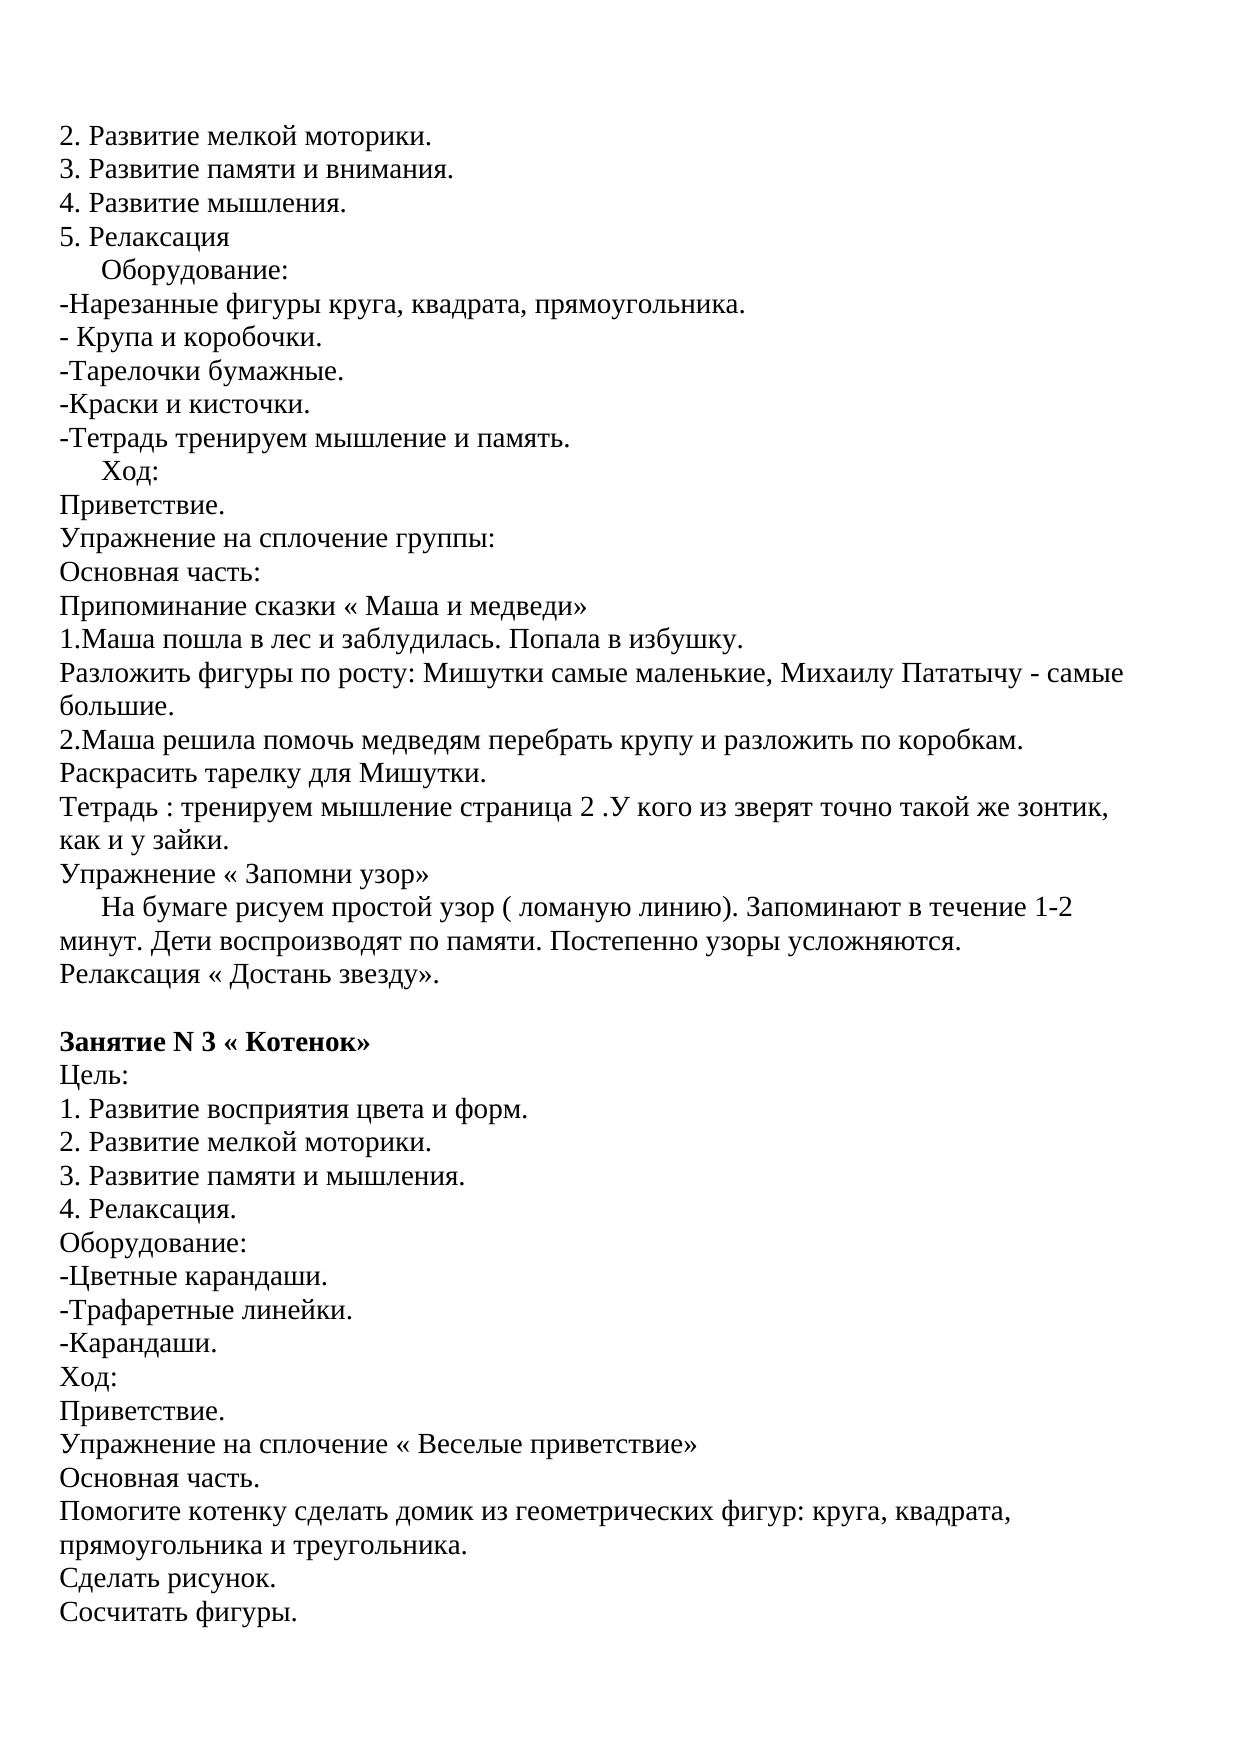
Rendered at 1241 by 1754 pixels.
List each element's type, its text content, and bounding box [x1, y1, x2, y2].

text Занятие N 3 « Котенок» Цель: 1. Развитие восприятия цвета и форм. 2. Развитие мелкой моторики. 3. Развитие памяти и мышления. 4. Релаксация. [59, 1024, 1142, 1225]
text Оборудование: -Цветные карандаши. -Трафаретные линейки. -Карандаши. Ход: Приветствие. [59, 1225, 1142, 1426]
text Основная часть. [59, 1460, 1142, 1493]
text Тетрадь : тренируем мышление страница 2 .У кого из зверят точно такой же зонтик, как и у зайки. [59, 789, 1142, 856]
text Упражнение на сплочение « Веселые приветствие» [59, 1426, 1142, 1460]
text 1.Маша пошла в лес и заблудилась. Попала в избушку. Разложить фигуры по росту: Мишутки самые маленькие, Михаилу Пататычу - самые большие. 2.Маша решила помочь медведям перебрать крупу и разложить по коробкам. Раскрасить тарелку для Мишутки. [59, 621, 1142, 789]
text Оборудование: -Нарезанные фигуры круга, квадрата, прямоугольника. - Крупа и коробочки. -Тарелочки бумажные. -Краски и кисточки. -Тетрадь тренируем мышление и память. [59, 252, 1142, 453]
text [59, 118, 1142, 252]
text Релаксация « Достань звезду». [59, 957, 1142, 990]
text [59, 1493, 1142, 1627]
text Упражнение « Запомни узор» [59, 856, 1142, 889]
text Ход: Приветствие. Упражнение на сплочение группы: Основная часть: Припоминание сказки « Маша и медведи» [59, 453, 1142, 621]
text На бумаге рисуем простой узор ( ломаную линию). Запоминают в течение 1-2 минут. Дети воспроизводят по памяти. Постепенно узоры усложняются. [59, 889, 1142, 957]
